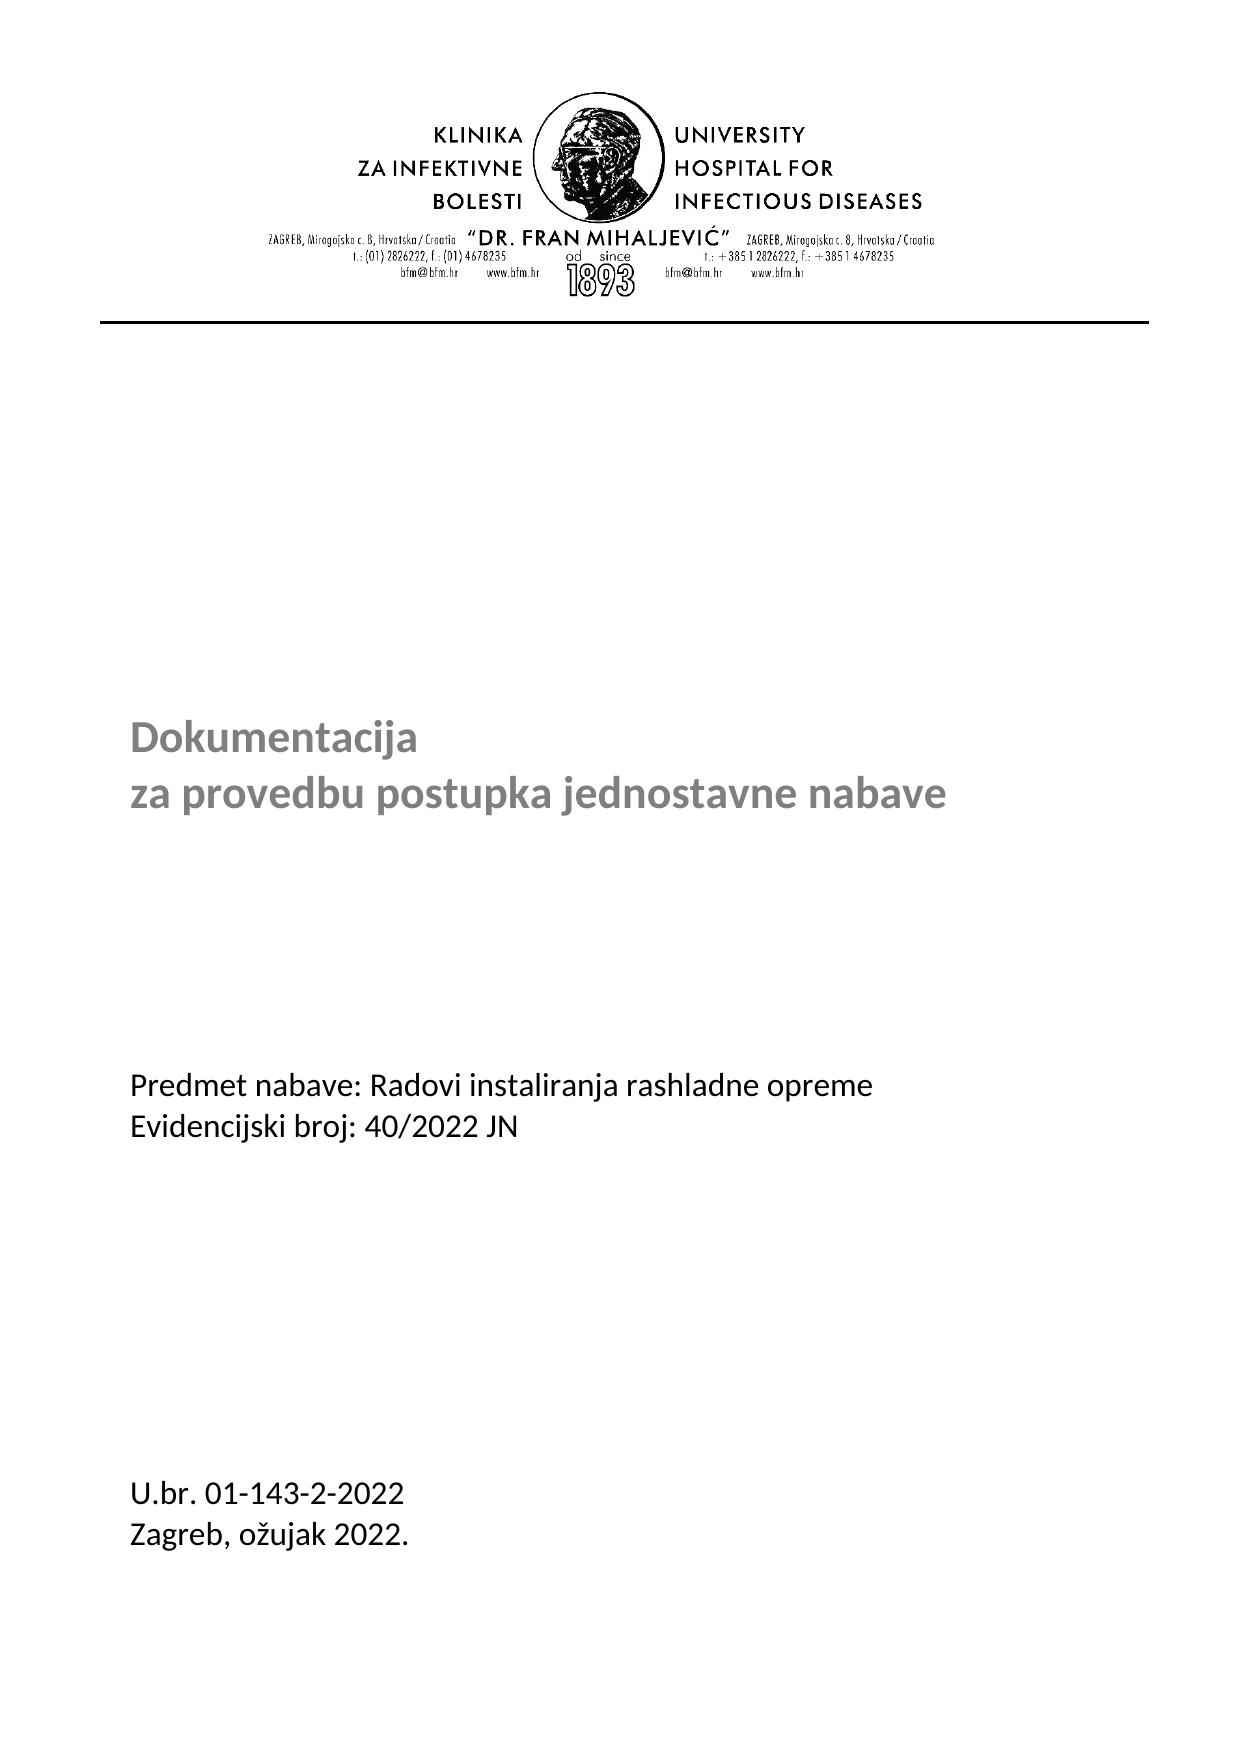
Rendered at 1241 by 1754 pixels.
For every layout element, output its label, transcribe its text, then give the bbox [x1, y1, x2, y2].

text Zagreb, ožujak 2022. [130, 1512, 1122, 1553]
text Predmet nabave: Radovi instaliranja rashladne opreme [130, 1064, 1122, 1105]
text Evidencijski broj: 40/2022 JN [130, 1105, 1122, 1146]
picture [235, 85, 964, 307]
text Dokumentacija [130, 708, 1122, 764]
text za provedbu postupka jednostavne nabave [130, 764, 1122, 820]
text U.br. 01-143-2-2022 [130, 1472, 1122, 1512]
